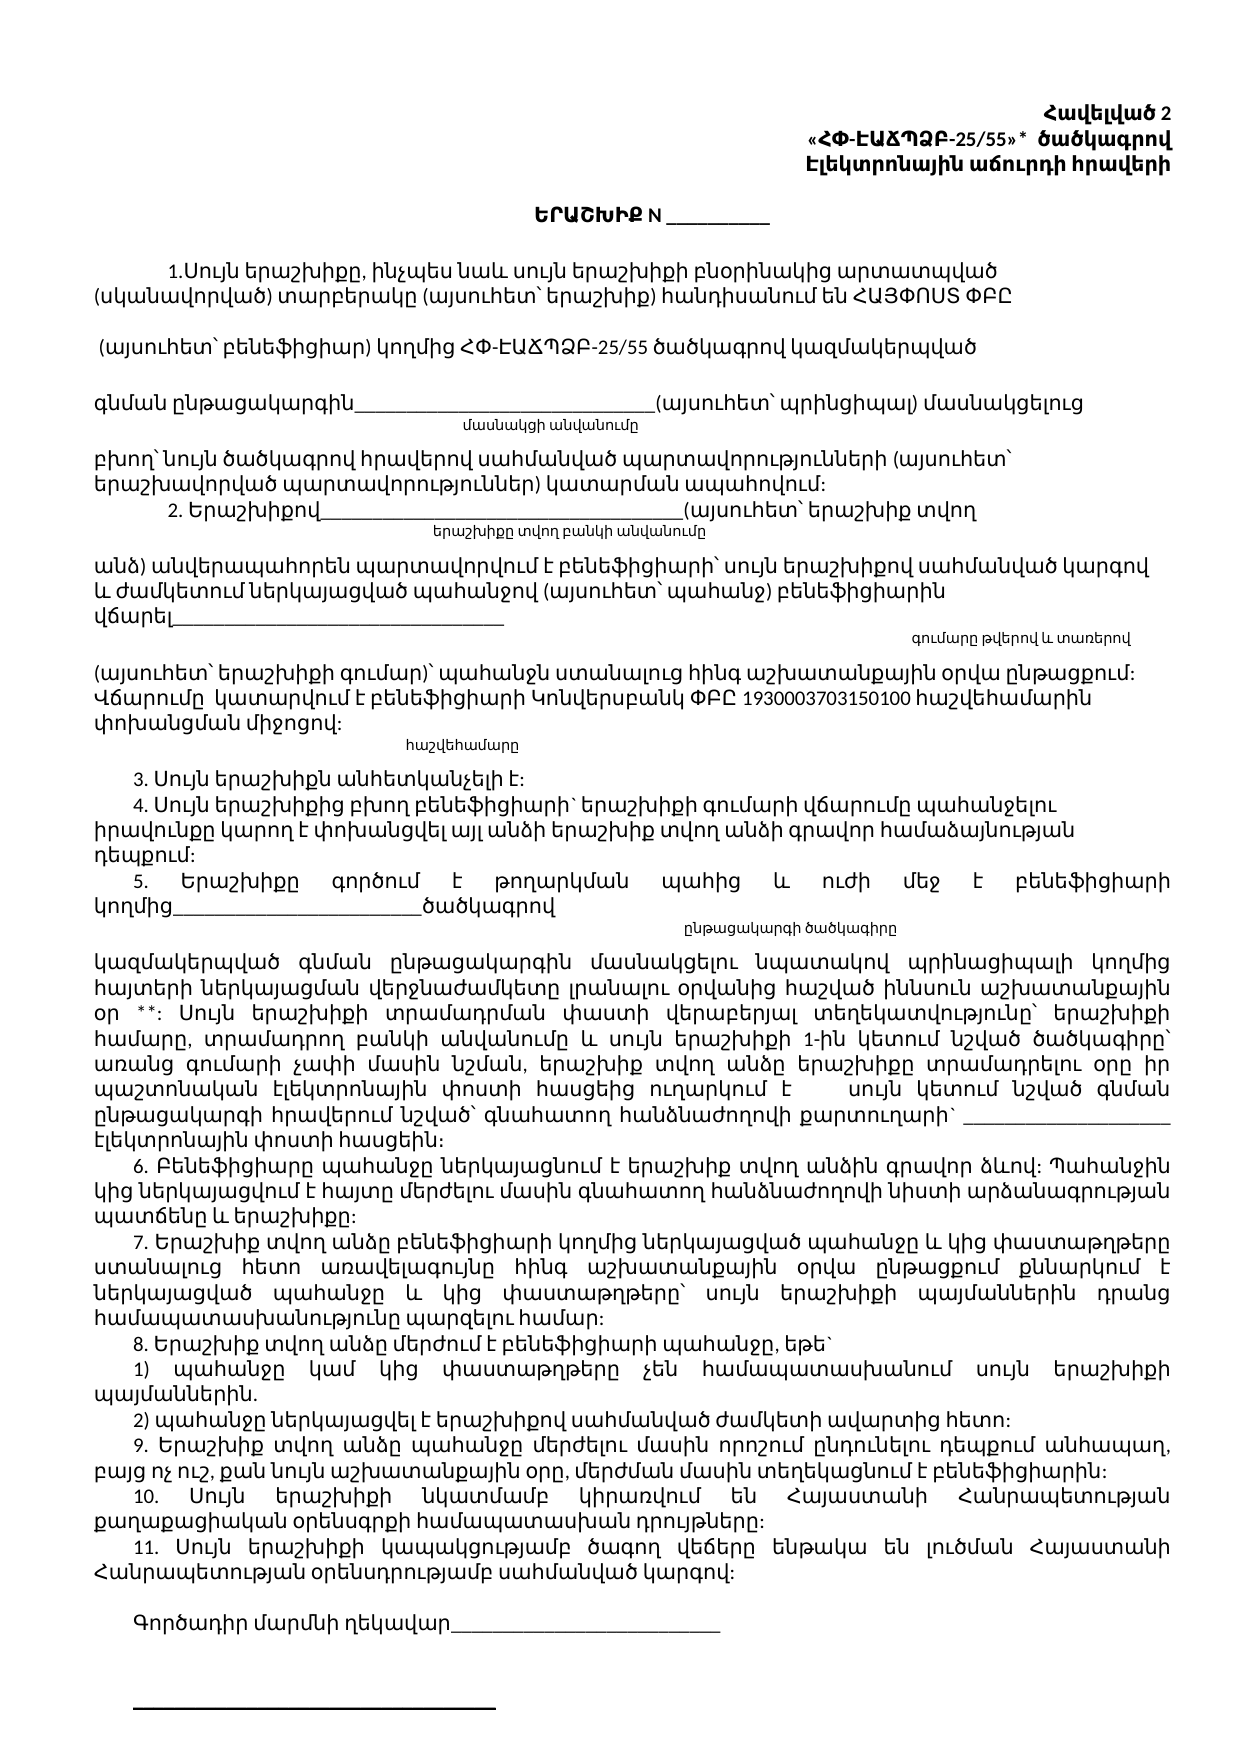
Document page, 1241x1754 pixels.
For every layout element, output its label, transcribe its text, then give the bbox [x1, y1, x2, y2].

text ___________________________________ [94, 1687, 1171, 1712]
text 9. Երաշխիք տվող անձը պահանջը մերժելու մասին որոշում ընդունելու դեպքում անհապաղ, բայց ոչ ուշ, քան նույն աշխատանքային օրը, մերժման մասին տեղեկացնում է բենեֆիցիարին: [94, 1432, 1171, 1483]
text գնման ընթացակարգին_____________________________(այսուհետ՝ պրինցիպալ) մասնակցելուց [94, 390, 1171, 416]
text 7. Երաշխիք տվող անձը բենեֆիցիարի կողմից ներկայացված պահանջը և կից փաստաթղթերը ստանալուց հետո առավելագույնը հինգ աշխատանքային օրվա ընթացքում քննարկում է ներկայացված պահանջը և կից փաստաթղթերը՝ սույն երաշխիքի պայմաններին դրանց համապատասխանությունը պարզելու համար: [94, 1229, 1171, 1331]
text Հավելված 2 [94, 100, 1171, 126]
text հաշվեհամարը [94, 736, 1171, 766]
text 4. Սույն երաշխիքից բխող բենեֆիցիարի` երաշխիքի գումարի վճարումը պահանջելու իրավունքը կարող է փոխանցվել այլ անձի երաշխիք տվող անձի գրավոր համաձայնության դեպքում: [94, 792, 1171, 868]
text ԵՐԱՇԽԻՔ N __________ [94, 202, 1171, 227]
text (այսուհետ՝ բենեֆիցիար) կողմից ՀՓ-ԷԱՃՊՁԲ-25/55 ծածկագրով կազմակերպված [94, 334, 1171, 390]
text անձ) անվերապահորեն պարտավորվում է բենեֆիցիարի՝ սույն երաշխիքով սահմանված կարգով և ժամկետում ներկայացված պահանջով (այսուհետ՝ պահանջ) բենեֆիցիարին վճարել________________________________ [94, 553, 1171, 629]
text 5. Երաշխիքը գործում է թողարկման պահից և ուժի մեջ է բենեֆիցիարի կողմից________________________ծածկագրով [94, 868, 1171, 919]
text բխող՝ նույն ծածկագրով հրավերով սահմանված պարտավորությունների (այսուհետ՝ երաշխավորված պարտավորություններ) կատարման ապահովում: [94, 446, 1171, 497]
text երաշխիքը տվող բանկի անվանումը [94, 522, 1171, 553]
text 10. Սույն երաշխիքի նկատմամբ կիրառվում են Հայաստանի Հանրապետության քաղաքացիական օրենսգրքի համապատասխան դրույթները: [94, 1483, 1171, 1534]
text 3. Սույն երաշխիքն անհետկանչելի է: [94, 766, 1171, 792]
text (այսուհետ՝ երաշխիքի գումար)՝ պահանջն ստանալուց հինգ աշխատանքային օրվա ընթացքում: Վճարումը կատարվում է բենեֆիցիարի Կոնվերսբանկ ՓԲԸ 1930003703150100 հաշվեհամարին փոխանցման միջոցով: [94, 660, 1171, 736]
text գումարը թվերով և տառերով [831, 629, 1171, 660]
text 2. Երաշխիքով___________________________________(այսուհետ՝ երաշխիք տվող [94, 497, 1171, 522]
text Գործադիր մարմնի ղեկավար__________________________ [94, 1610, 1171, 1636]
text ընթացակարգի ծածկագիրը [610, 919, 1171, 949]
text 8. Երաշխիք տվող անձը մերժում է բենեֆիցիարի պահանջը, եթե` [94, 1331, 1171, 1356]
text 2) պահանջը ներկայացվել է երաշխիքով սահմանված ժամկետի ավարտից հետո: [94, 1407, 1171, 1432]
text 6. Բենեֆիցիարը պահանջը ներկայացնում է երաշխիք տվող անձին գրավոր ձևով: Պահանջին կից ներկայացվում է հայտը մերժելու մասին գնահատող հանձնաժողովի նիստի արձանագրության պատճենը և երաշխիքը: [94, 1153, 1171, 1229]
text 1) պահանջը կամ կից փաստաթղթերը չեն համապատասխանում սույն երաշխիքի պայմաններին. [94, 1356, 1171, 1407]
text Էլեկտրոնային աճուրդի հրավերի [94, 151, 1171, 177]
text 1.Սույն երաշխիքը, ինչպես նաև սույն երաշխիքի բնօրինակից արտատպված (սկանավորված) տարբերակը (այսուհետ՝ երաշխիք) հանդիսանում են ՀԱՅՓՈՍՏ ՓԲԸ [94, 258, 1171, 309]
text «ՀՓ-ԷԱՃՊՁԲ-25/55»* ծածկագրով [94, 126, 1171, 151]
text կազմակերպված գնման ընթացակարգին մասնակցելու նպատակով պրինացիպալի կողմից հայտերի ներկայացման վերջնաժամկետը լրանալու օրվանից հաշված իննսուն աշխատանքային օր **: Սույն երաշխիքի տրամադրման փաստի վերաբերյալ տեղեկատվությունը՝ երաշխիքի համարը, տրամադրող բանկի անվանումը և սույն երաշխիքի 1-ին կետում նշված ծածկագիրը՝ առանց գումարի չափի մասին նշման, երաշխիք տվող անձը երաշխիքը տրամադրելու օրը իր պաշտոնական էլեկտրոնային փոստի հասցեից ուղարկում է սույն կետում նշված գնման ընթացակարգի հրավերում նշված՝ գնահատող հանձնաժողովի քարտուղարի` ____________________ էլեկտրոնային փոստի հասցեին։ [94, 949, 1171, 1153]
text 11. Սույն երաշխիքի կապակցությամբ ծագող վեճերը ենթակա են լուծման Հայաստանի Հանրապետության օրենսդրությամբ սահմանված կարգով: [94, 1534, 1171, 1585]
text մասնակցի անվանումը [389, 416, 1171, 446]
